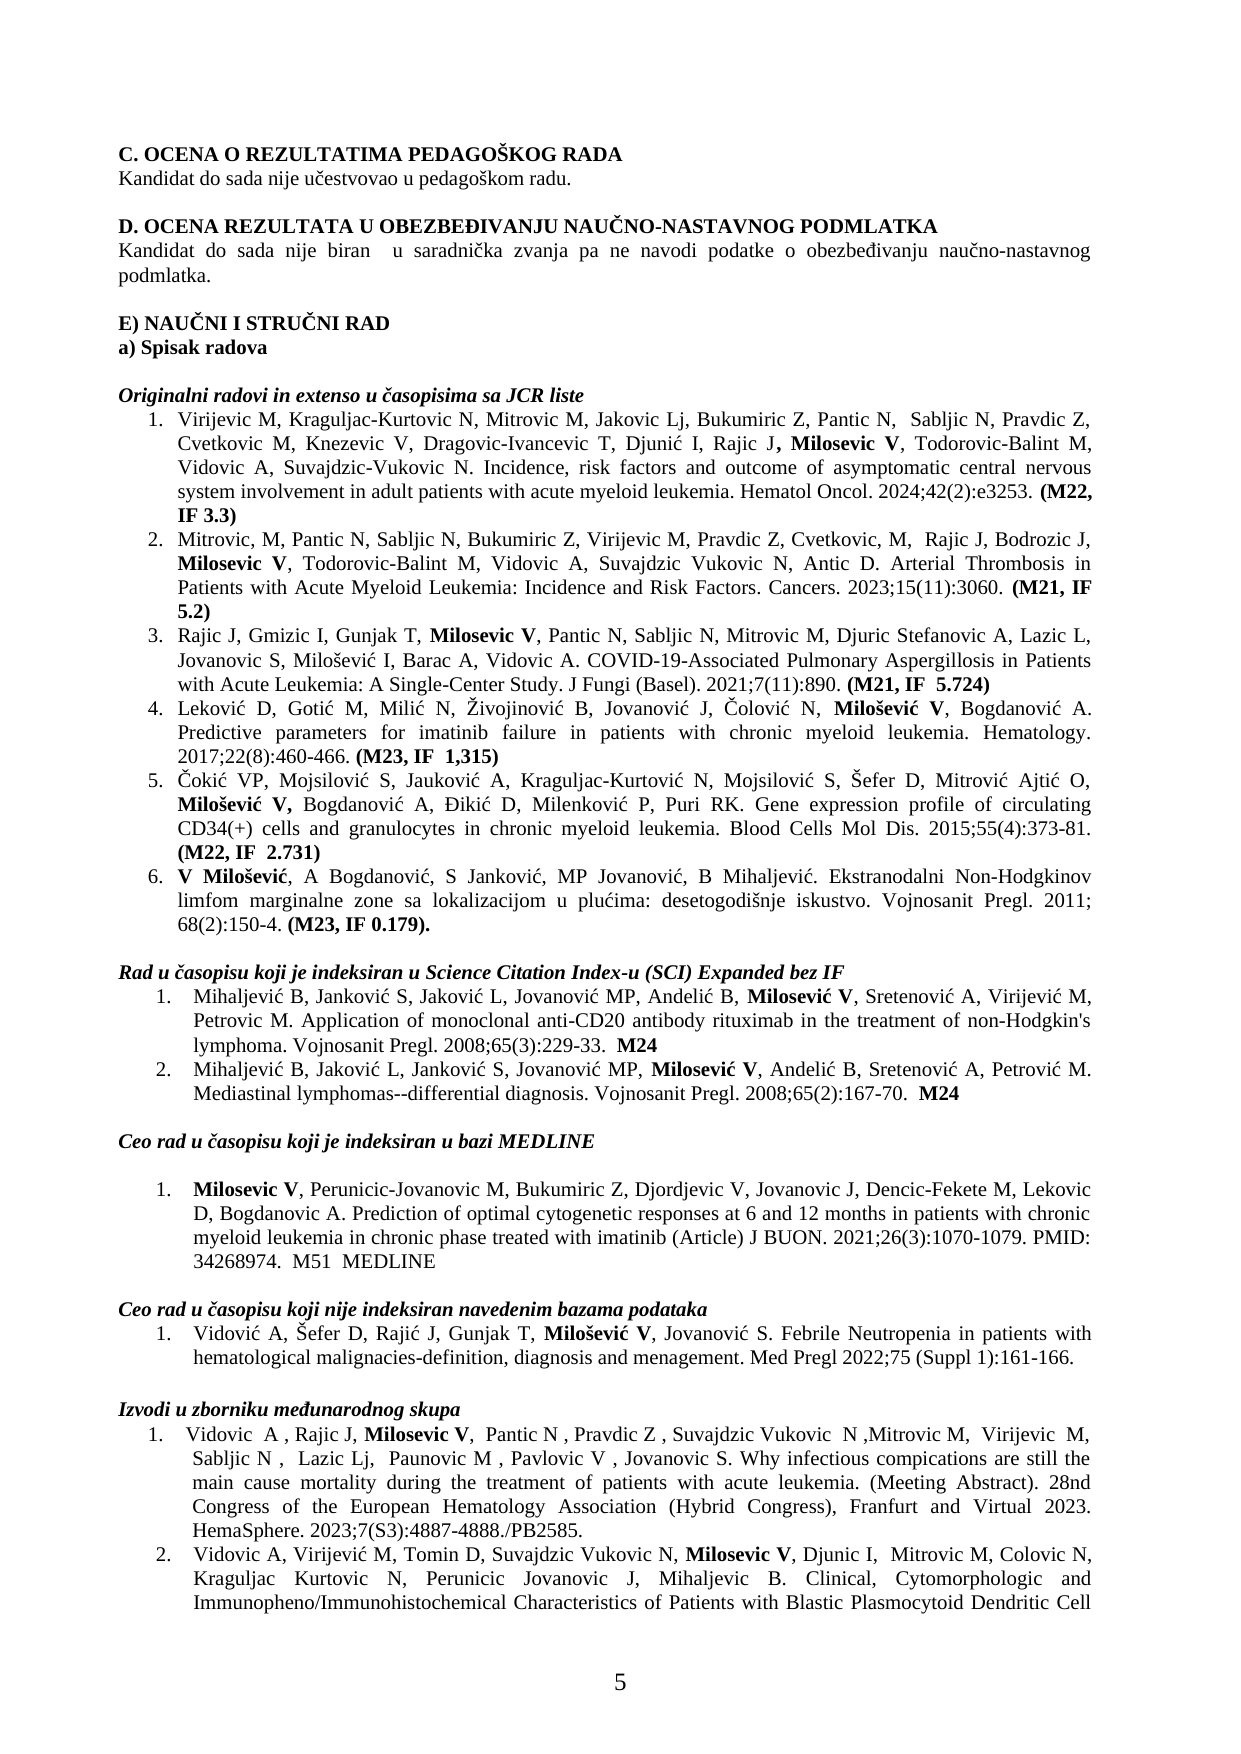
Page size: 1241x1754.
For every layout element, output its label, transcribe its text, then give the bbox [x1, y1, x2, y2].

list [156, 1542, 1092, 1614]
text E) NAUČNI I STRUČNI RAD [118, 311, 1092, 335]
text Kandidat do sada nije učestvovao u pedagoškom radu. [118, 166, 1092, 190]
text Izvodi u zborniku međunarodnog skupa [118, 1397, 1092, 1421]
list Leković D, Gotić M, Milić N, Živojinović B, Jovanović J, Čolović N, Milošević V, Bogdanović A. Predictive parameters for imatinib failure in patients with chronic myeloid leukemia. Hematology. 2017;22(8):460-466. (M23, IF 1,315) [148, 696, 1092, 768]
text a) Spisak radova [118, 335, 1092, 359]
list Rajic J, Gmizic I, Gunjak T, Milosevic V, Pantic N, Sabljic N, Mitrovic M, Djuric Stefanovic A, Lazic L, Jovanovic S, Milošević I, Barac A, Vidovic A. COVID-19-Associated Pulmonary Aspergillosis in Patients with Acute Leukemia: A Single-Center Study. J Fungi (Basel). 2021;7(11):890. (M21, IF 5.724) [148, 623, 1092, 696]
list Mihaljević B, Janković S, Jaković L, Jovanović MP, Andelić B, Milosević V, Sretenović A, Virijević M, Petrovic M. Application of monoclonal anti-CD20 antibody rituximab in the treatment of non-Hodgkin's lymphoma. Vojnosanit Pregl. 2008;65(3):229-33. M24 [156, 984, 1092, 1057]
text C. OCENA O REZULTATIMA PEDAGOŠKOG RADA [118, 142, 1092, 166]
text Originalni radovi in extenso u časopisima sa JCR liste [118, 383, 1092, 407]
list Čokić VP, Mojsilović S, Jauković A, Kraguljac-Kurtović N, Mojsilović S, Šefer D, Mitrović Ajtić O, Milošević V, Bogdanović A, Đikić D, Milenković P, Puri RK. Gene expression profile of circulating CD34(+) cells and granulocytes in chronic myeloid leukemia. Blood Cells Mol Dis. 2015;55(4):373-81. (M22, IF 2.731) [148, 768, 1092, 864]
list Vidović A, Šefer D, Rajić J, Gunjak T, Milošević V, Jovanović S. Febrile Neutropenia in patients with hematological malignacies-definition, diagnosis and menagement. Med Pregl 2022;75 (Suppl 1):161-166. [156, 1321, 1092, 1369]
list V Milošević, A Bogdanović, S Janković, MP Jovanović, B Mihaljević. Ekstranodalni Non-Hodgkinov limfom marginalne zone sa lokalizacijom u plućima: desetogodišnje iskustvo. Vojnosanit Pregl. 2011; 68(2):150-4. (M23, IF 0.179). [148, 864, 1092, 936]
text Kandidat do sada nije biran u saradnička zvanja pa ne navodi podatke o obezbeđivanju naučno-nastavnog podmlatka. [118, 238, 1092, 287]
list Virijevic M, Kraguljac-Kurtovic N, Mitrovic M, Jakovic Lj, Bukumiric Z, Pantic N, Sabljic N, Pravdic Z, Cvetkovic M, Knezevic V, Dragovic-Ivancevic T, Djunić I, Rajic J, Milosevic V, Todorovic-Balint M, Vidovic A, Suvajdzic-Vukovic N. Incidence, risk factors and outcome of asymptomatic central nervous system involvement in adult patients with acute myeloid leukemia. Hematol Oncol. 2024;42(2):e3253. (M22, IF 3.3) [148, 407, 1092, 527]
list Milosevic V, Perunicic-Jovanovic M, Bukumiric Z, Djordjevic V, Jovanovic J, Dencic-Fekete M, Lekovic D, Bogdanovic A. Prediction of optimal cytogenetic responses at 6 and 12 months in patients with chronic myeloid leukemia in chronic phase treated with imatinib (Article) J BUON. 2021;26(3):1070-1079. PMID: 34268974. M51 MEDLINE [156, 1177, 1092, 1273]
text Ceo rad u časopisu koji je indeksiran u bazi MEDLINE [118, 1129, 1092, 1153]
list Mitrovic, M, Pantic N, Sabljic N, Bukumiric Z, Virijevic M, Pravdic Z, Cvetkovic, M, Rajic J, Bodrozic J, Milosevic V, Todorovic-Balint M, Vidovic A, Suvajdzic Vukovic N, Antic D. Arterial Thrombosis in Patients with Acute Myeloid Leukemia: Incidence and Risk Factors. Cancers. 2023;15(11):3060. (M21, IF 5.2) [148, 527, 1092, 623]
list Mihaljević B, Jaković L, Janković S, Jovanović MP, Milosević V, Andelić B, Sretenović A, Petrović M. Mediastinal lymphomas--differential diagnosis. Vojnosanit Pregl. 2008;65(2):167-70. M24 [156, 1057, 1092, 1105]
text 1. Vidovic A , Rajic J, Milosevic V, Pantic N , Pravdic Z , Suvajdzic Vukovic N ,Mitrovic M, Virijevic M, Sabljic N , Lazic Lj, Paunovic M , Pavlovic V , Jovanovic S. Why infectious compications are still the main cause mortality during the treatment of patients with acute leukemia. (Meeting Abstract). 28nd Congress of the European Hematology Association (Hybrid Congress), Franfurt and Virtual 2023. HemaSphere. 2023;7(S3):4887-4888./PB2585. [148, 1421, 1092, 1542]
text Ceo rad u časopisu koji nije indeksiran navedenim bazama podataka [118, 1297, 1092, 1321]
text Rad u časopisu koji je indeksiran u Science Citation Index-u (SCI) Expanded bez IF [118, 960, 1092, 984]
text D. OCENA REZULTATA U OBEZBEĐIVANJU NAUČNO-NASTAVNOG PODMLATKA [118, 214, 1092, 238]
